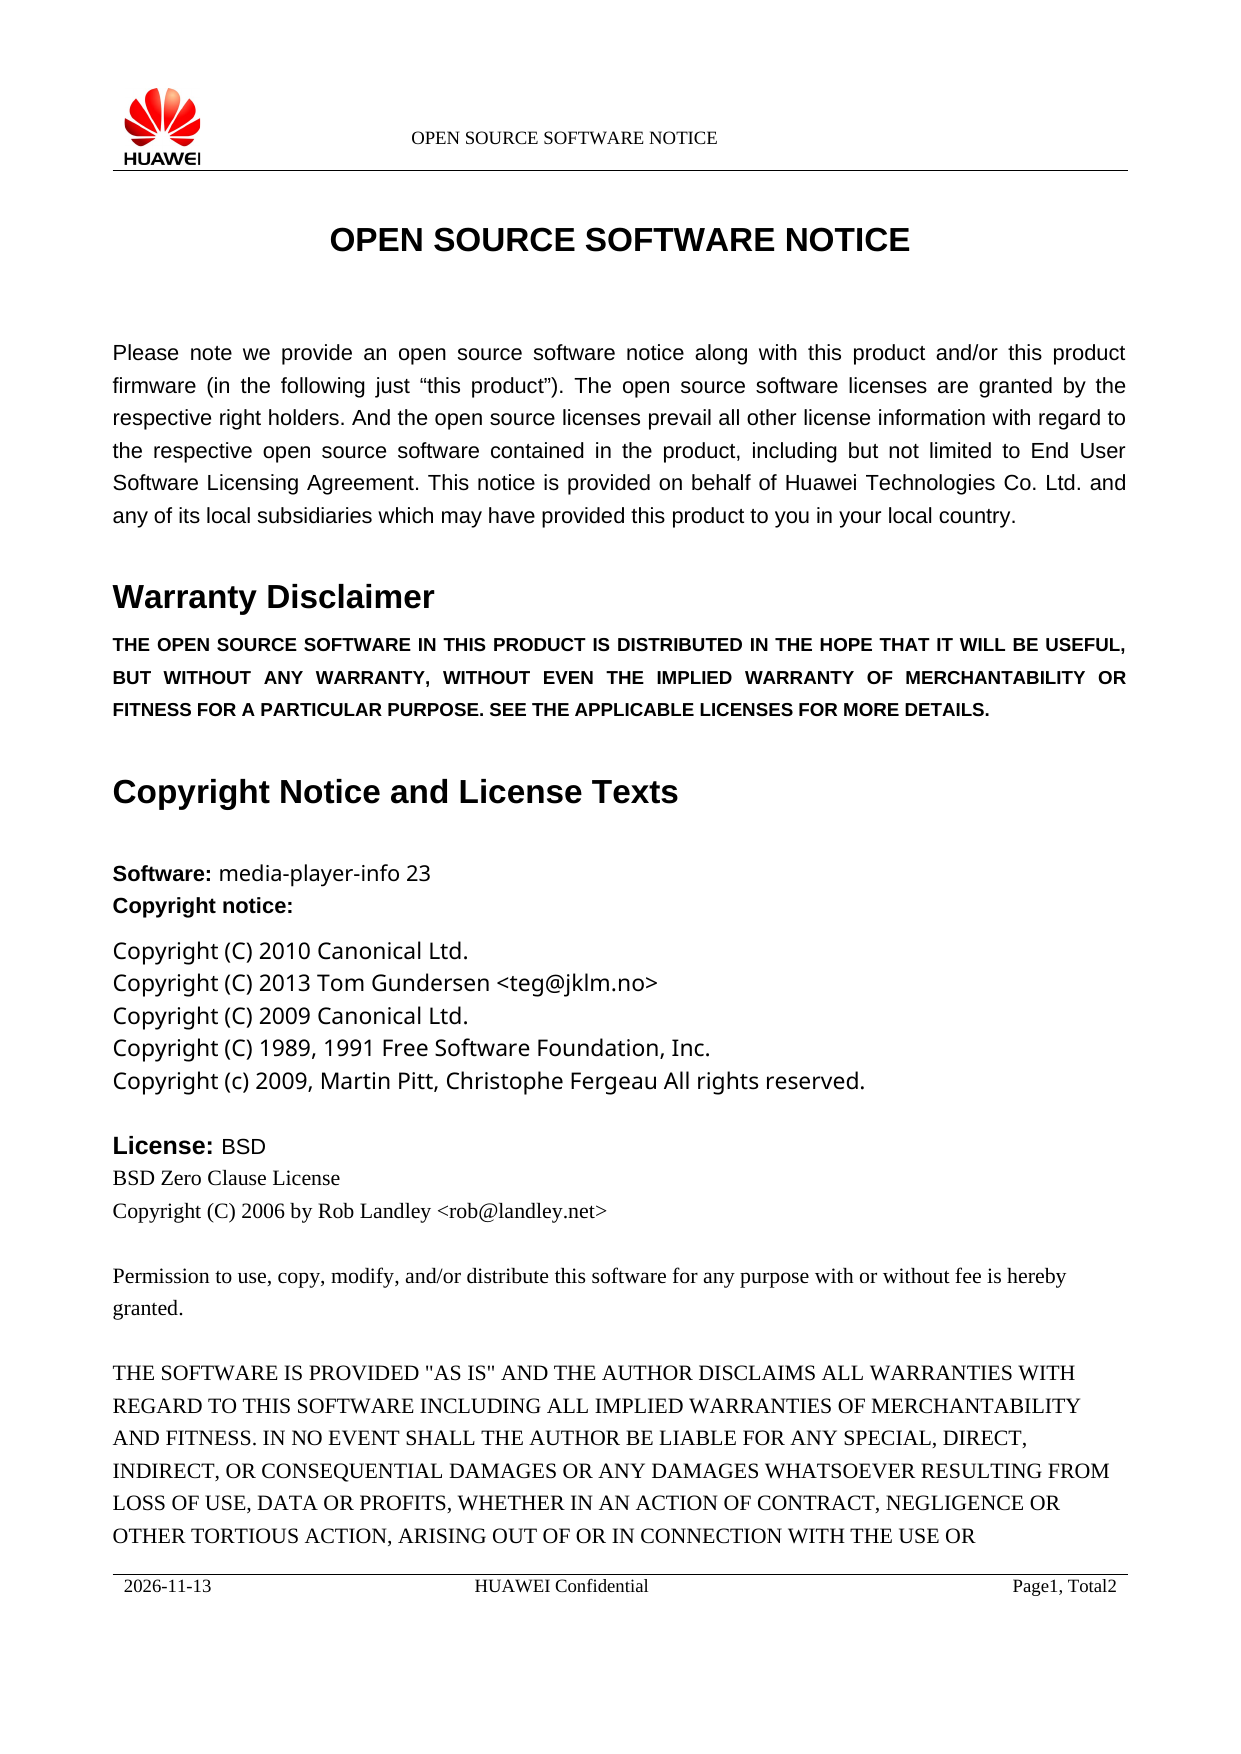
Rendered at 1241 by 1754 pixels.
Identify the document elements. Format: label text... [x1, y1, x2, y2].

text The open source software in this product is distributed in the hope that it will be useful, but WITHOUT ANY WARRANTY, without even the implied warranty of MERCHANTABILITY or FITNESS FOR A PARTICULAR PURPOSE. See the applicable licenses for more details. [112, 629, 1128, 726]
text Copyright notice: [112, 889, 1128, 921]
text License: BSD [112, 1129, 1128, 1161]
title Software: media-player-info 23 [112, 856, 1128, 889]
text Copyright Notice and License Texts [112, 759, 1128, 824]
text Warranty Disclaimer [112, 564, 1128, 629]
picture [124, 88, 201, 165]
text Please note we provide an open source software notice along with this product and/or this product firmware (in the following just “this product”). The open source software licenses are granted by the respective right holders. And the open source licenses prevail all other license information with regard to the respective open source software contained in the product, including but not limited to End User Software Licensing Agreement. This notice is provided on behalf of Huawei Technologies Co. Ltd. and any of its local subsidiaries which may have provided this product to you in your local country. [112, 336, 1128, 531]
text Copyright (C) 2010 Canonical Ltd. Copyright (C) 2013 Tom Gundersen <teg@jklm.no> Copyright (C) 2009 Canonical Ltd. Copyright (C) 1989, 1991 Free Software Foundation, Inc. Copyright (c) 2009, Martin Pitt, Christophe Fergeau All rights reserved. [112, 934, 1128, 1129]
text OPEN SOURCE SOFTWARE NOTICE [112, 206, 1128, 271]
